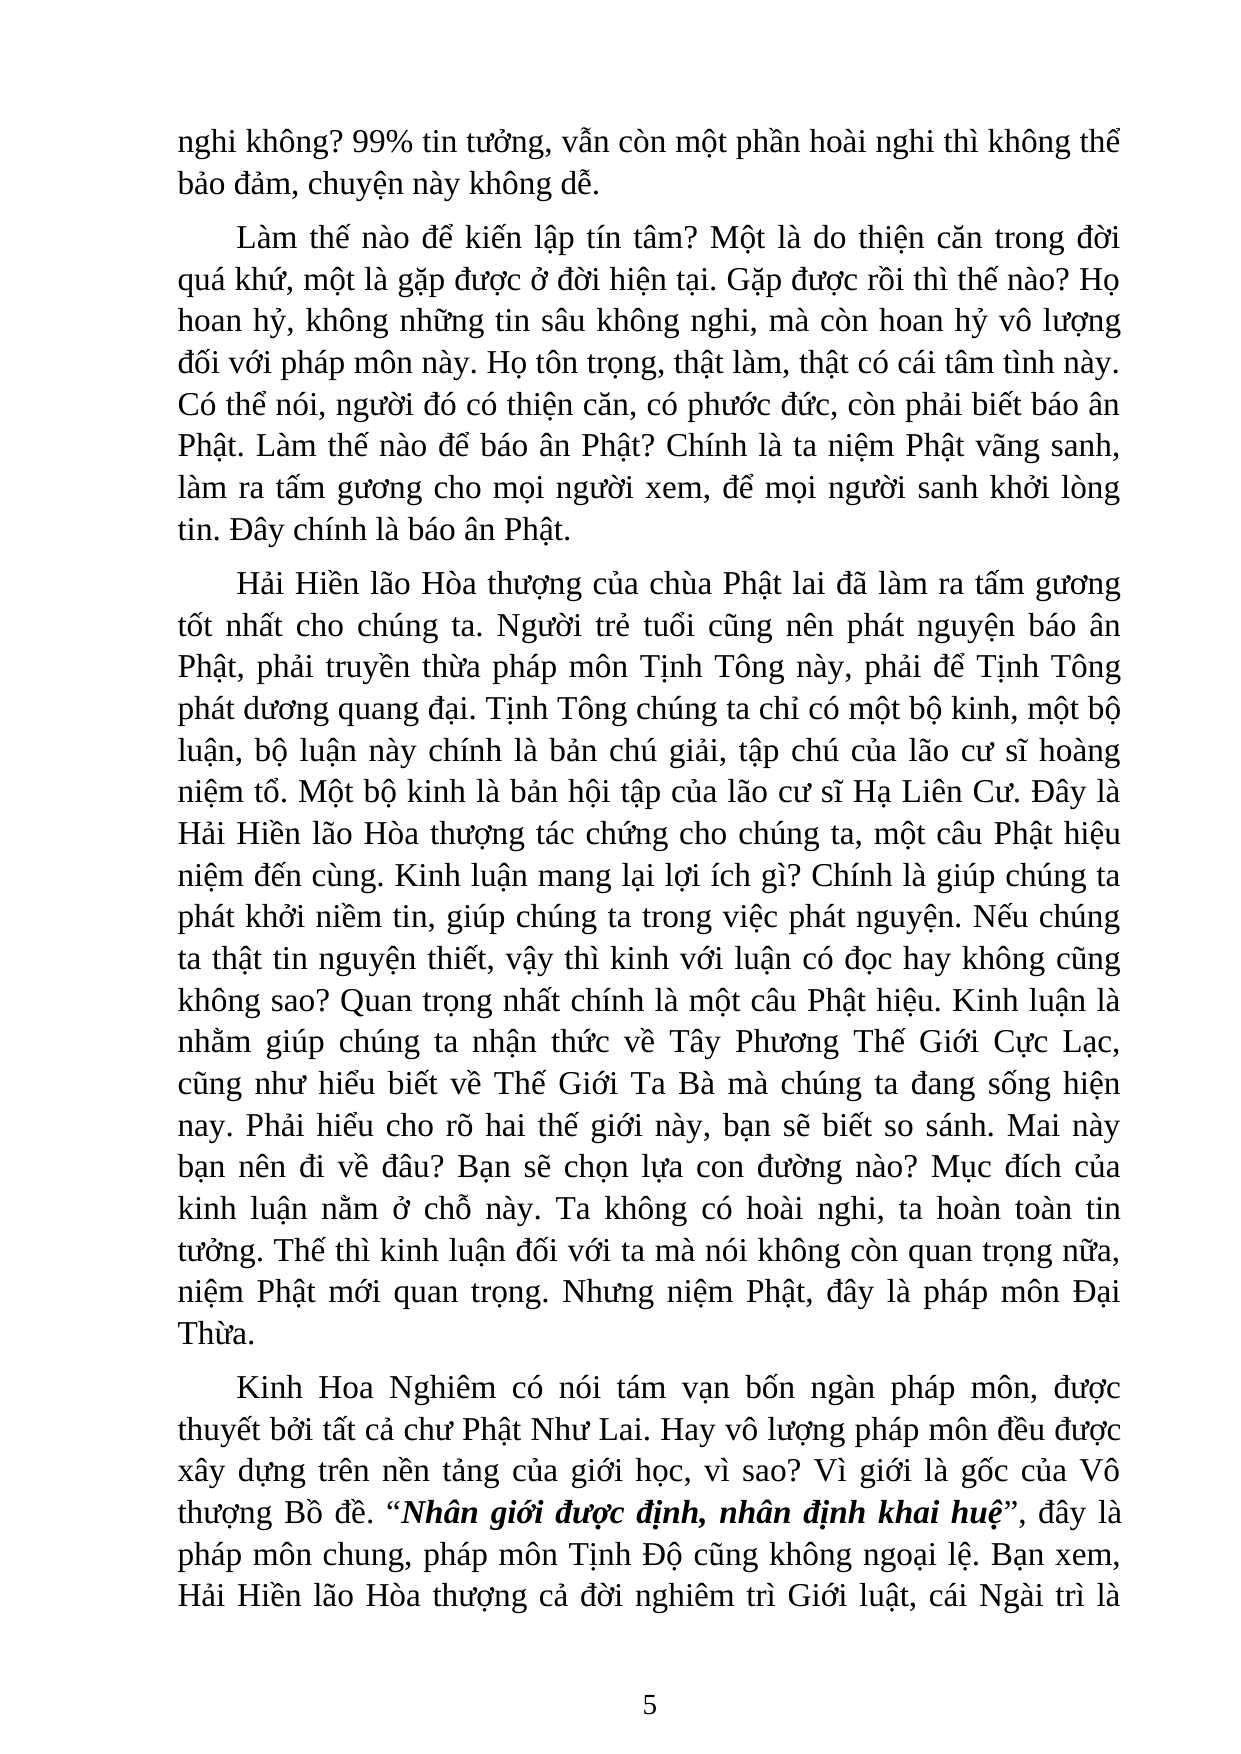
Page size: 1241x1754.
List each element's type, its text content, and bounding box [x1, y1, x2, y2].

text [177, 118, 1122, 201]
text Hải Hiền lão Hòa thượng của chùa Phật lai đã làm ra tấm gương tốt nhất cho chúng ta. Người trẻ tuổi cũng nên phát nguyện báo ân Phật, phải truyền thừa pháp môn Tịnh Tông này, phải để Tịnh Tông phát dương quang đại. Tịnh Tông chúng ta chỉ có một bộ kinh, một bộ luận, bộ luận này chính là bản chú giải, tập chú của lão cư sĩ hoàng niệm tổ. Một bộ kinh là bản hội tập của lão cư sĩ Hạ Liên Cư. Đây là Hải Hiền lão Hòa thượng tác chứng cho chúng ta, một câu Phật hiệu niệm đến cùng. Kinh luận mang lại lợi ích gì? Chính là giúp chúng ta phát khởi niềm tin, giúp chúng ta trong việc phát nguyện. Nếu chúng ta thật tin nguyện thiết, vậy thì kinh với luận có đọc hay không cũng không sao? Quan trọng nhất chính là một câu Phật hiệu. Kinh luận là nhằm giúp chúng ta nhận thức về Tây Phương Thế Giới Cực Lạc, cũng như hiểu biết về Thế Giới Ta Bà mà chúng ta đang sống hiện nay. Phải hiểu cho rõ hai thế giới này, bạn sẽ biết so sánh. Mai này bạn nên đi về đâu? Bạn sẽ chọn lựa con đường nào? Mục đích của kinh luận nằm ở chỗ này. Ta không có hoài nghi, ta hoàn toàn tin tưởng. Thế thì kinh luận đối với ta mà nói không còn quan trọng nữa, niệm Phật mới quan trọng. Nhưng niệm Phật, đây là pháp môn Đại Thừa. [177, 560, 1122, 1351]
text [177, 1364, 1122, 1614]
text Làm thế nào để kiến lập tín tâm? Một là do thiện căn trong đời quá khứ, một là gặp được ở đời hiện tại. Gặp được rồi thì thế nào? Họ hoan hỷ, không những tin sâu không nghi, mà còn hoan hỷ vô lượng đối với pháp môn này. Họ tôn trọng, thật làm, thật có cái tâm tình này. Có thể nói, người đó có thiện căn, có phước đức, còn phải biết báo ân Phật. Làm thế nào để báo ân Phật? Chính là ta niệm Phật vãng sanh, làm ra tấm gương cho mọi người xem, để mọi người sanh khởi lòng tin. Đây chính là báo ân Phật. [177, 214, 1122, 547]
